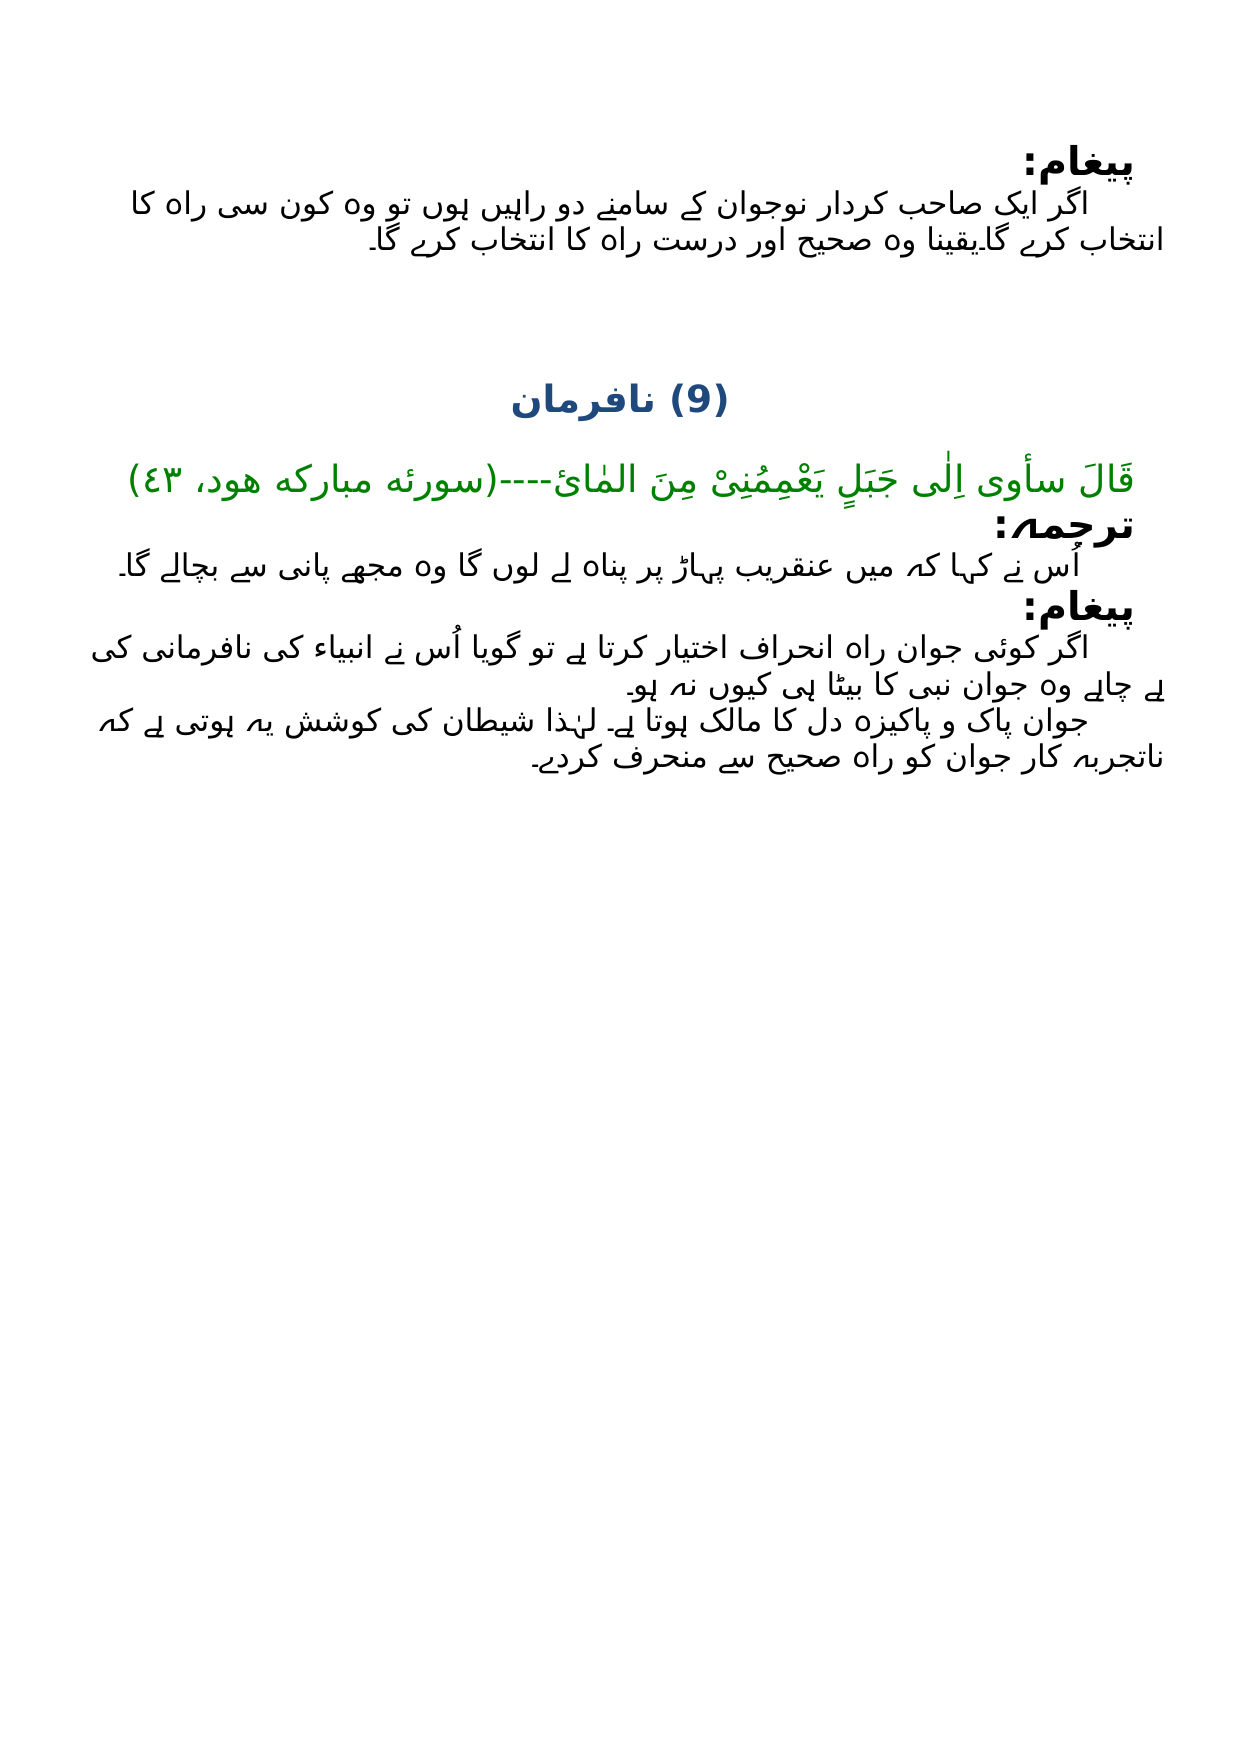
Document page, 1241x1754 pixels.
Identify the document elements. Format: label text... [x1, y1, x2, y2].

text پیغام: [75, 139, 1165, 185]
text ترجمہ: [75, 501, 1165, 547]
subtitle (9) نافرمان [75, 378, 1165, 422]
text اگر ایک صاحب کردار نوجوان کے سامنے دو راہیں ہوں تو وہ کون سی راہ کا انتخاب کرے گا۔یقینا وہ صحیح اور درست راہ کا انتخاب کرے گا۔ [75, 185, 1165, 258]
text قَالَ سأوی اِلٰی جَبَلٍ یَعْمِمُنِیْ مِنَ المٰائ----(سورئه مبارکه هود، ٤٣) [75, 458, 1165, 501]
text جوان پاک و پاکیزہ دل کا مالک ہوتا ہے۔ لہٰذا شیطان کی کوشش یہ ہوتی ہے کہ ناتجربہ کار جوان کو راہ صحیح سے منحرف کردے۔ [75, 702, 1165, 775]
text پیغام: [75, 584, 1165, 630]
text اگر کوئی جوان راہ انحراف اختیار کرتا ہے تو گویا اُس نے انبیاء کی نافرمانی کی ہے چاہے وہ جوان نبی کا بیٹا ہی کیوں نہ ہو۔ [75, 630, 1165, 702]
text اُس نے کہا کہ میں عنقریب پہاڑ پر پناہ لے لوں گا وہ مجھے پانی سے بچالے گا۔ [75, 547, 1165, 584]
